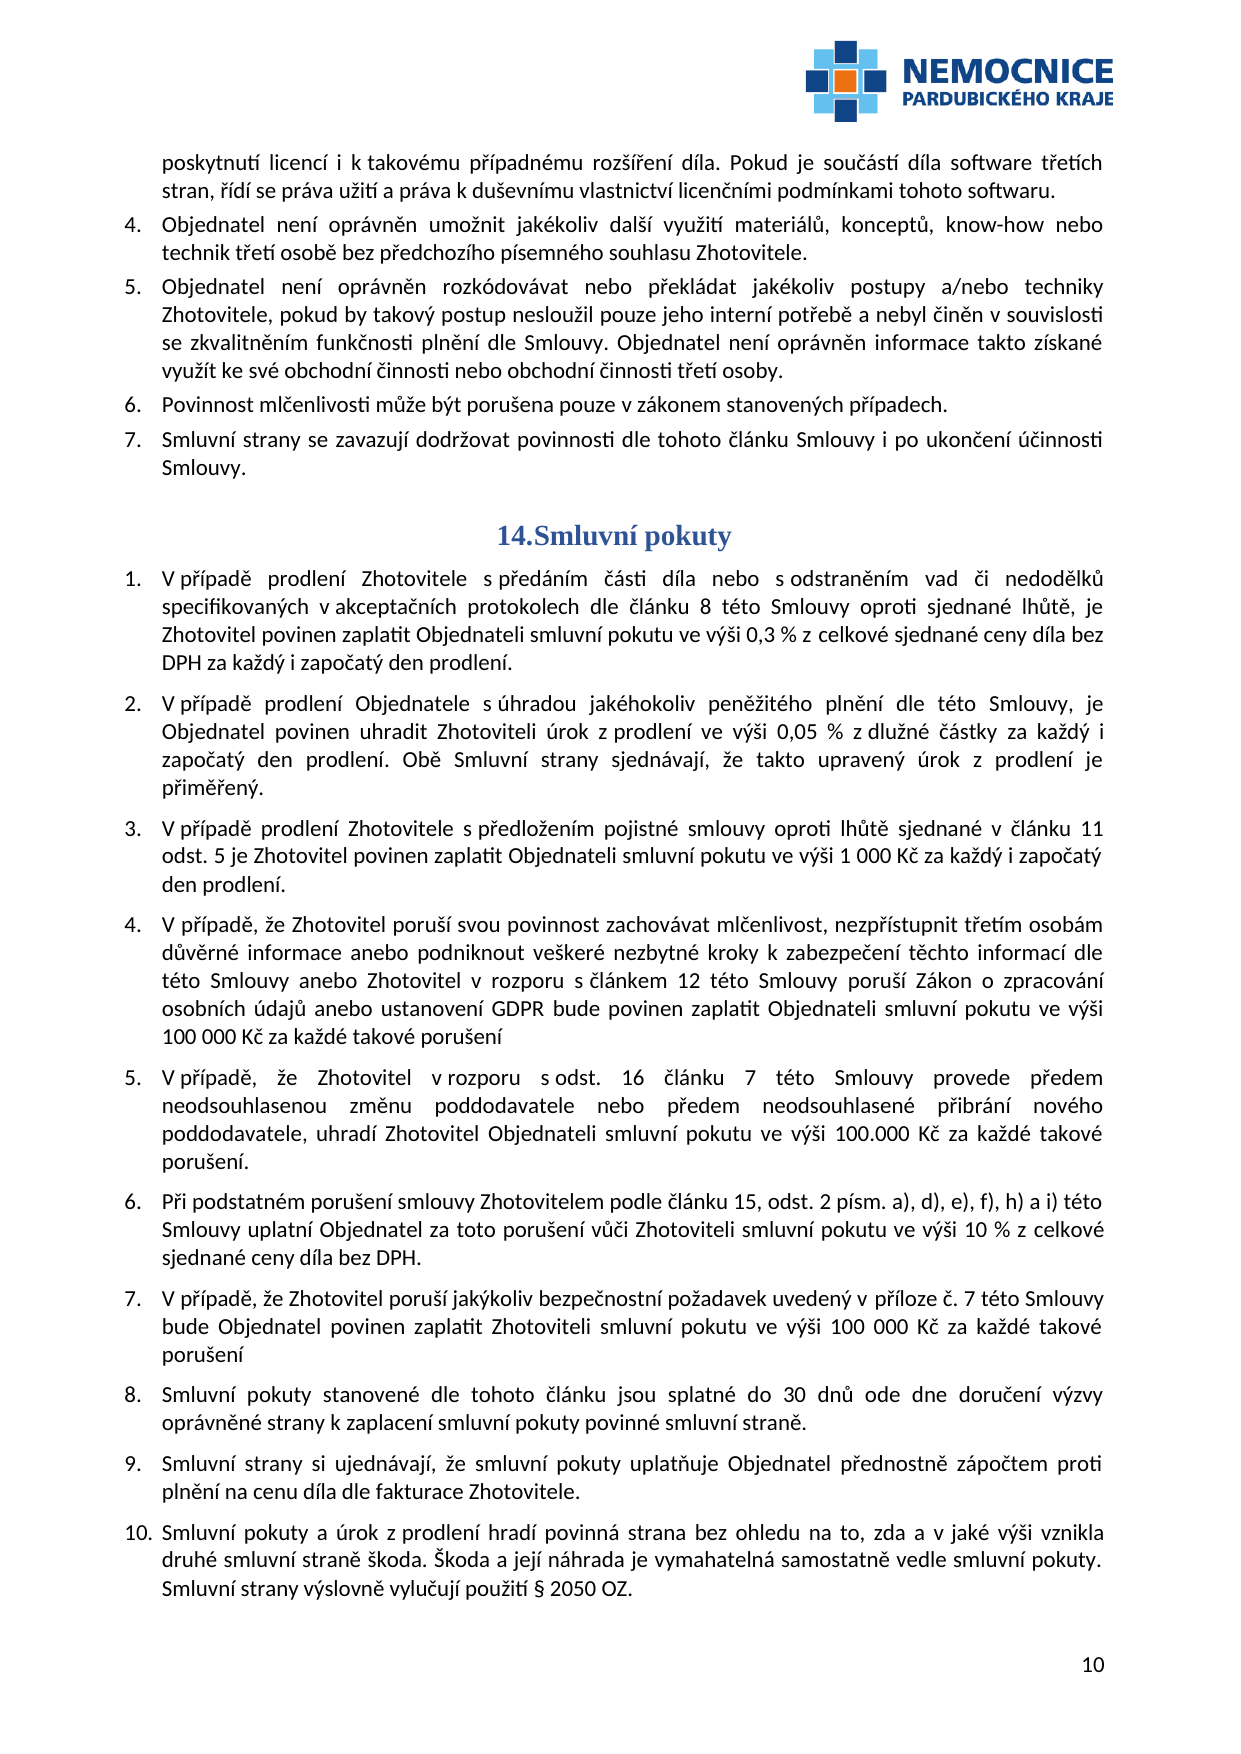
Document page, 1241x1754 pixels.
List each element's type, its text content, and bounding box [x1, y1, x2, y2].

list V případě, že Zhotovitel poruší jakýkoliv bezpečnostní požadavek uvedený v příloze č. 7 této Smlouvy bude Objednatel povinen zaplatit Zhotoviteli smluvní pokutu ve výši 100 000 Kč za každé takové porušení [124, 1284, 1104, 1368]
list Při podstatném porušení smlouvy Zhotovitelem podle článku 15, odst. 2 písm. a), d), e), f), h) a i) této Smlouvy uplatní Objednatel za toto porušení vůči Zhotoviteli smluvní pokutu ve výši 10 % z celkové sjednané ceny díla bez DPH. [124, 1187, 1104, 1271]
list V případě prodlení Objednatele s úhradou jakéhokoliv peněžitého plnění dle této Smlouvy, je Objednatel povinen uhradit Zhotoviteli úrok z prodlení ve výši 0,05 % z dlužné částky za každý i započatý den prodlení. Obě Smluvní strany sjednávají, že takto upravený úrok z prodlení je přiměřený. [124, 689, 1104, 801]
list V případě, že Zhotovitel poruší svou povinnost zachovávat mlčenlivost, nezpřístupnit třetím osobám důvěrné informace anebo podniknout veškeré nezbytné kroky k zabezpečení těchto informací dle této Smlouvy anebo Zhotovitel v rozporu s článkem 12 této Smlouvy poruší Zákon o zpracování osobních údajů anebo ustanovení GDPR bude povinen zaplatit Objednateli smluvní pokutu ve výši 100 000 Kč za každé takové porušení [124, 910, 1104, 1050]
list Smluvní strany se zavazují dodržovat povinnosti dle tohoto článku Smlouvy i po ukončení účinnosti Smlouvy. [124, 425, 1104, 481]
list Povinnost mlčenlivosti může být porušena pouze v zákonem stanovených případech. [124, 391, 1104, 419]
list Objednatel není oprávněn umožnit jakékoliv další využití materiálů, konceptů, know-how nebo technik třetí osobě bez předchozího písemného souhlasu Zhotovitele. [124, 210, 1104, 266]
list V případě prodlení Zhotovitele s předložením pojistné smlouvy oproti lhůtě sjednané v článku 11 odst. 5 je Zhotovitel povinen zaplatit Objednateli smluvní pokutu ve výši 1 000 Kč za každý i započatý den prodlení. [124, 814, 1104, 898]
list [124, 148, 1104, 204]
list Objednatel není oprávněn rozkódovávat nebo překládat jakékoliv postupy a/nebo techniky Zhotovitele, pokud by takový postup nesloužil pouze jeho interní potřebě a nebyl činěn v souvislosti se zkvalitněním funkčnosti plnění dle Smlouvy. Objednatel není oprávněn informace takto získané využít ke své obchodní činnosti nebo obchodní činnosti třetí osoby. [124, 272, 1104, 384]
subtitle Smluvní pokuty [124, 518, 1104, 552]
list Smluvní pokuty stanovené dle tohoto článku jsou splatné do 30 dnů ode dne doručení výzvy oprávněné strany k zaplacení smluvní pokuty povinné smluvní straně. [124, 1381, 1104, 1437]
picture [804, 39, 1113, 123]
list V případě, že Zhotovitel v rozporu s odst. 16 článku 7 této Smlouvy provede předem neodsouhlasenou změnu poddodavatele nebo předem neodsouhlasené přibrání nového poddodavatele, uhradí Zhotovitel Objednateli smluvní pokutu ve výši 100.000 Kč za každé takové porušení. [124, 1063, 1104, 1175]
list V případě prodlení Zhotovitele s předáním části díla nebo s odstraněním vad či nedodělků specifikovaných v akceptačních protokolech dle článku 8 této Smlouvy oproti sjednané lhůtě, je Zhotovitel povinen zaplatit Objednateli smluvní pokutu ve výši 0,3 % z celkové sjednané ceny díla bez DPH za každý i započatý den prodlení. [124, 564, 1104, 677]
list Smluvní pokuty a úrok z prodlení hradí povinná strana bez ohledu na to, zda a v jaké výši vznikla druhé smluvní straně škoda. Škoda a její náhrada je vymahatelná samostatně vedle smluvní pokuty. Smluvní strany výslovně vylučují použití § 2050 OZ. [124, 1518, 1104, 1602]
list Smluvní strany si ujednávají, že smluvní pokuty uplatňuje Objednatel přednostně zápočtem proti plnění na cenu díla dle fakturace Zhotovitele. [124, 1449, 1104, 1505]
